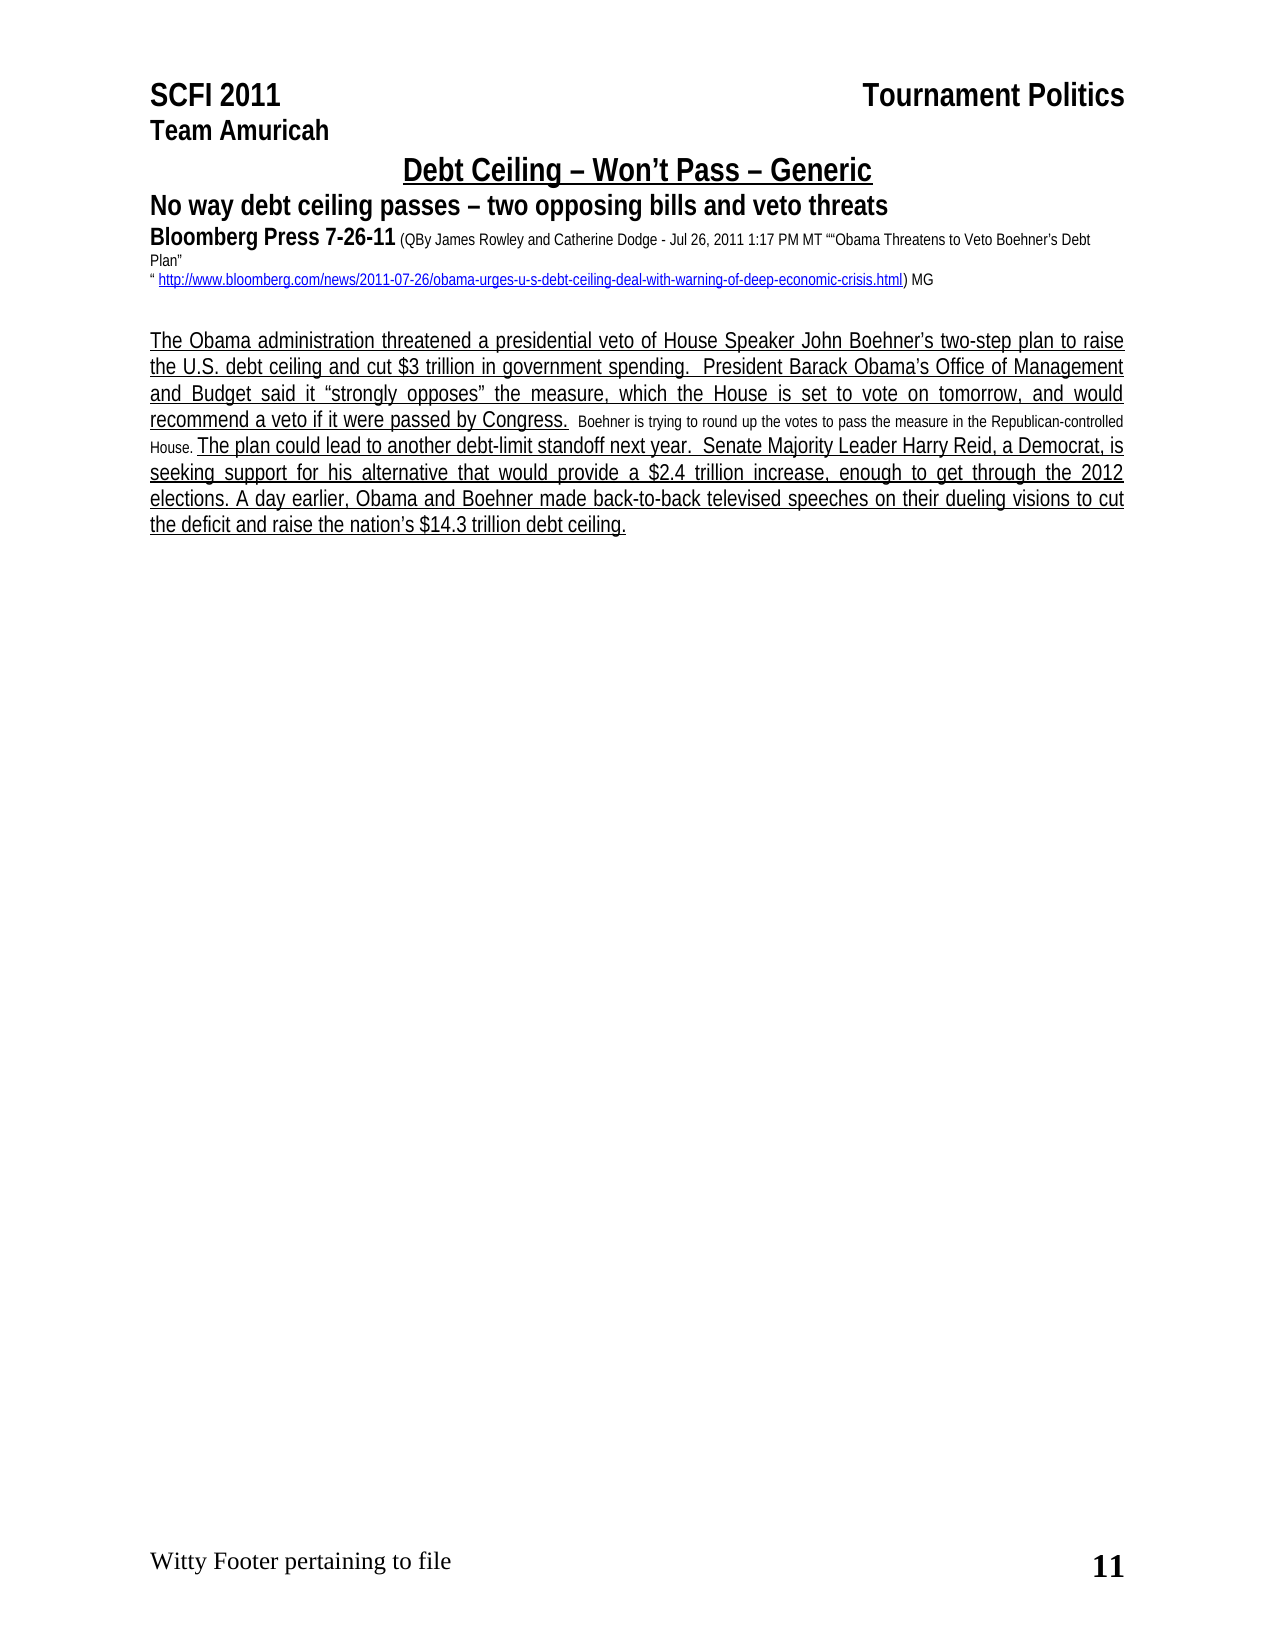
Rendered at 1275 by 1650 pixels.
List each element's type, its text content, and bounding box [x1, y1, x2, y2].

text “ http://www.bloomberg.com/news/2011-07-26/obama-urges-u-s-debt-ceiling-deal-with-warning-of-deep-economic-crisis.html) MG [150, 269, 1125, 289]
text Debt Ceiling – Won’t Pass – Generic [150, 150, 1125, 188]
text No way debt ceiling passes – two opposing bills and veto threats [150, 188, 1125, 222]
text The Obama administration threatened a presidential veto of House Speaker John Boehner’s two-step plan to raise the U.S. debt ceiling and cut $3 trillion in government spending. President Barack Obama’s Office of Management and Budget said it “strongly opposes” the measure, which the House is set to vote on tomorrow, and would recommend a veto if it were passed by Congress. Boehner is trying to round up the votes to pass the measure in the Republican-controlled House. The plan could lead to another debt-limit standoff next year. Senate Majority Leader Harry Reid, a Democrat, is seeking support for his alternative that would provide a $2.4 trillion increase, enough to get through the 2012 elections. A day earlier, Obama and Boehner made back-to-back televised speeches on their dueling visions to cut the deficit and raise the nation’s $14.3 trillion debt ceiling. [150, 351, 1125, 538]
text Bloomberg Press 7-26-11 (QBy James Rowley and Catherine Dodge - Jul 26, 2011 1:17 PM MT ““Obama Threatens to Veto Boehner’s Debt Plan” [150, 222, 1125, 269]
